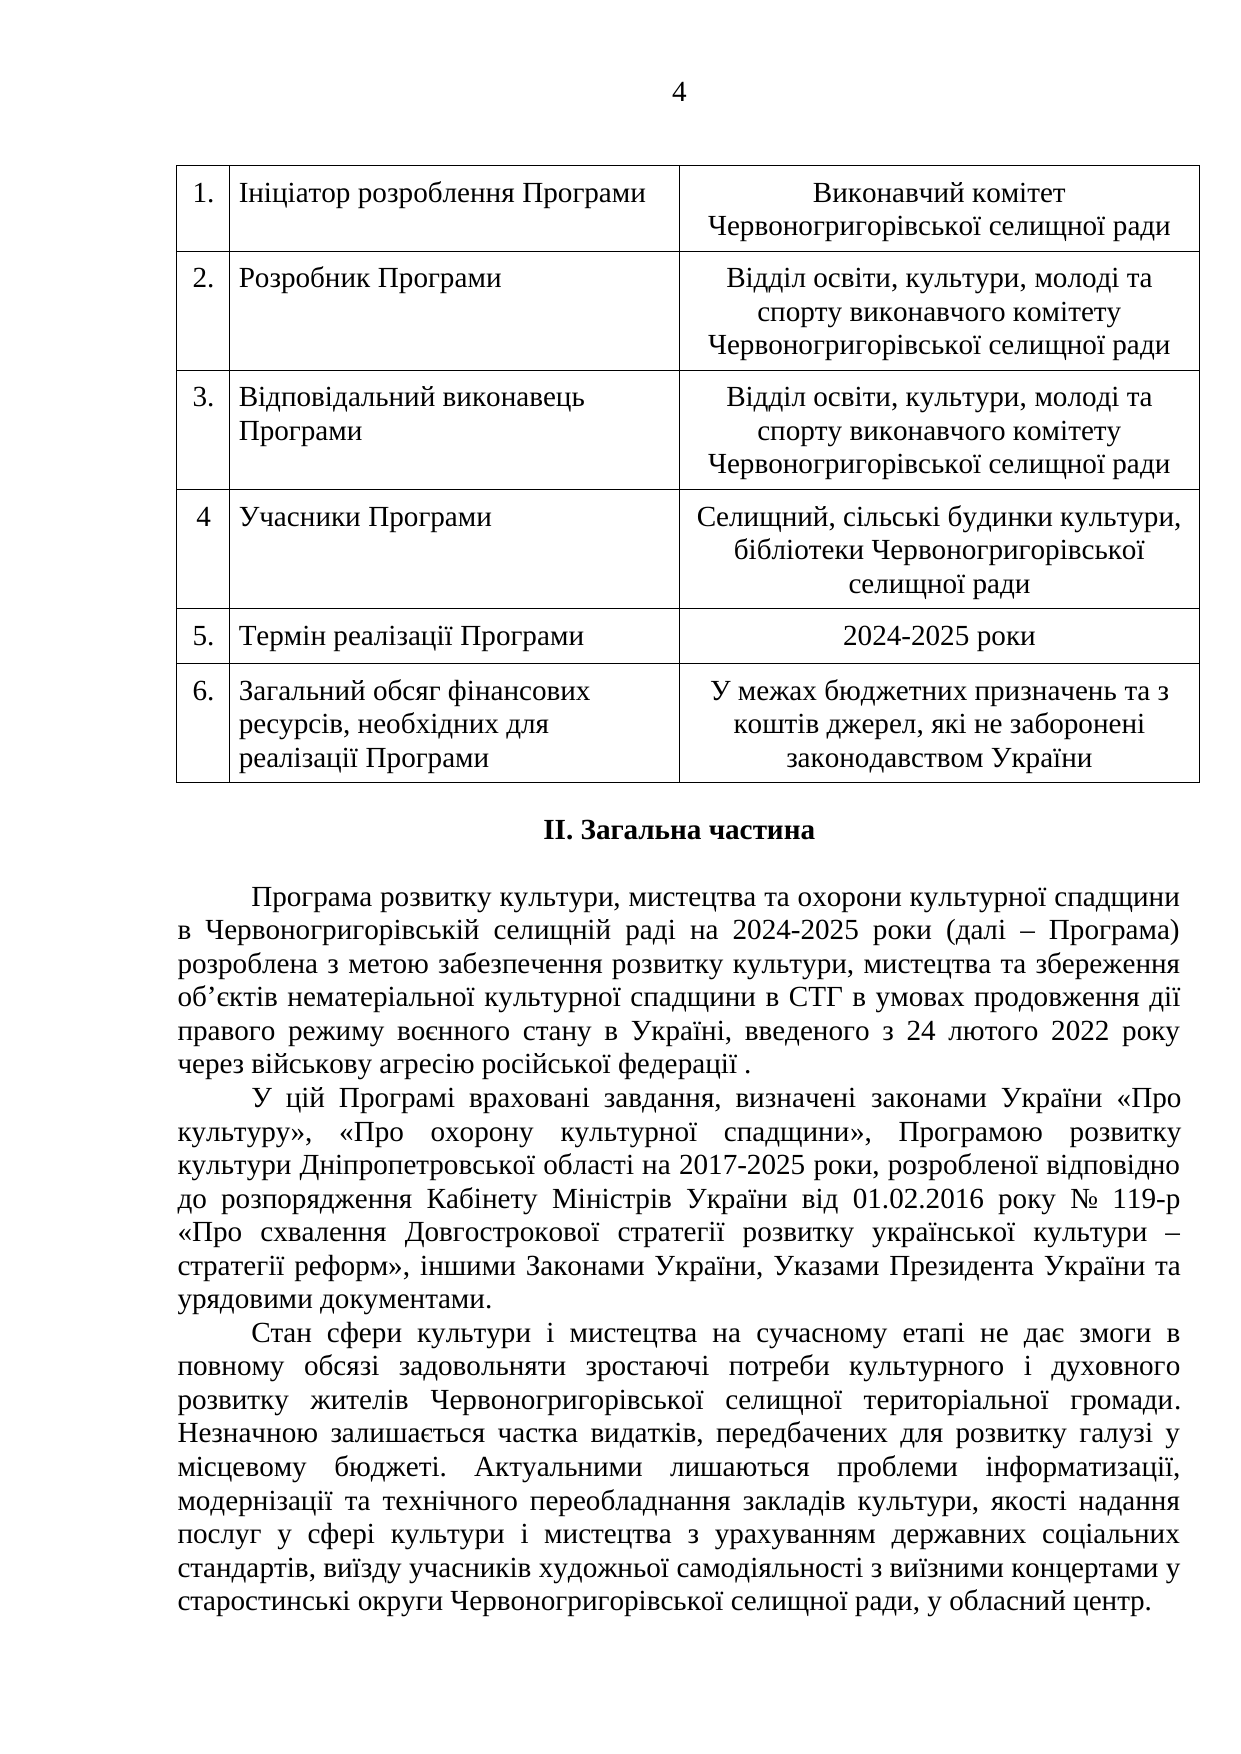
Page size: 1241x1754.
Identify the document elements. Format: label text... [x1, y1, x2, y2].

table_header Ініціатор розроблення Програми [230, 166, 679, 251]
text Стан сфери культури і мистецтва на сучасному етапі не дає змоги в повному обсязі задовольняти зростаючі потреби культурного і духовного розвитку жителів Червоногригорівської селищної територіальної громади. Незначною залишається частка видатків, передбачених для розвитку галузі у місцевому бюджеті. Актуальними лишаються проблеми інформатизації, модернізації та технічного переобладнання закладів культури, якості надання послуг у сфері культури і мистецтва з урахуванням державних соціальних стандартів, виїзду учасників художньої самодіяльності з виїзними концертами у старостинські округи Червоногригорівської селищної ради, у обласний центр. [177, 1315, 1181, 1617]
table_cell Відповідальний виконавець Програми [230, 371, 679, 489]
table_cell Відділ освіти, культури, молоді та спорту виконавчого комітету Червоногригорівської селищної ради [680, 371, 1199, 489]
table_cell Загальний обсяг фінансових ресурсів, необхідних для реалізації Програми [230, 664, 679, 782]
table_cell 2024-2025 роки [680, 609, 1199, 663]
table_header 1. [177, 166, 229, 251]
table_cell Селищний, сільські будинки культури, бібліотеки Червоногригорівської селищної ради [680, 490, 1199, 608]
table_header Виконавчий комітет Червоногригорівської селищної ради [680, 166, 1199, 251]
table_cell У межах бюджетних призначень та з коштів джерел, які не заборонені законодавством України [680, 664, 1199, 782]
table_cell 4 [177, 490, 229, 608]
table_cell 3. [177, 371, 229, 489]
table_cell Відділ освіти, культури, молоді та спорту виконавчого комітету Червоногригорівської селищної ради [680, 252, 1199, 370]
text ІІ. Загальна частина [177, 812, 1181, 845]
text Програма розвитку культури, мистецтва та охорони культурної спадщини в Червоногригорівській селищній раді на 2024-2025 роки (далі – Програма) розроблена з метою забезпечення розвитку культури, мистецтва та збереження об’єктів нематеріальної культурної спадщини в СТГ в умовах продовження дії правого режиму воєнного стану в Україні, введеного з 24 лютого 2022 року через військову агресію російської федерації . [177, 879, 1181, 1080]
table_cell Розробник Програми [230, 252, 679, 370]
table_cell 2. [177, 252, 229, 370]
text У цій Програмі враховані завдання, визначені законами України «Про культуру», «Про охорону культурної спадщини», Програмою розвитку культури Дніпропетровської області на 2017-2025 роки, розробленої відповідно до розпорядження Кабінету Міністрів України від 01.02.2016 року № 119-р «Про схвалення Довгострокової стратегії розвитку української культури – стратегії реформ», іншими Законами України, Указами Президента України та урядовими документами. [177, 1080, 1181, 1315]
table_cell Термін реалізації Програми [230, 609, 679, 663]
table_cell 5. [177, 609, 229, 663]
table_cell 6. [177, 664, 229, 782]
table_cell Учасники Програми [230, 490, 679, 608]
